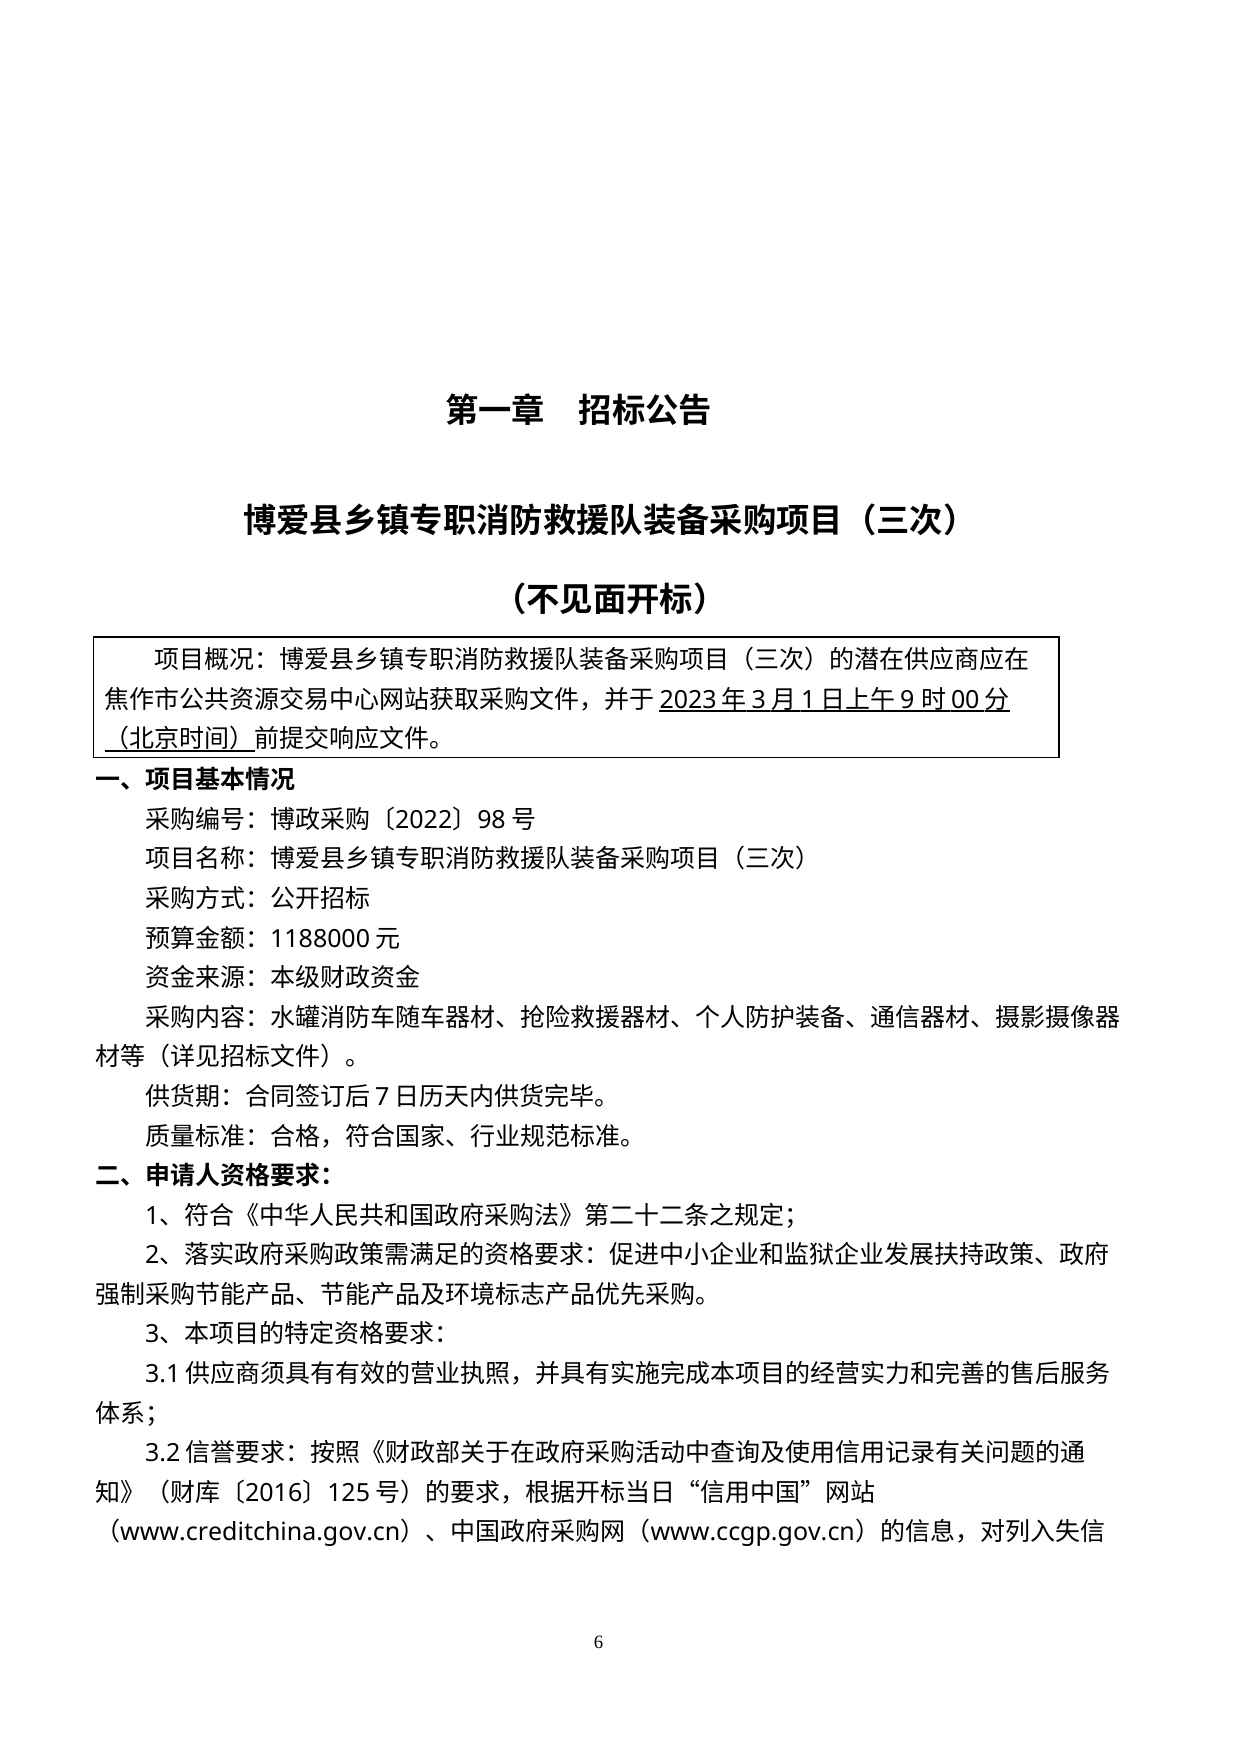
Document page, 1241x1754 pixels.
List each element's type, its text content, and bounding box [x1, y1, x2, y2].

text 质量标准：合格，符合国家、行业规范标准。 [95, 1114, 1124, 1154]
text 预算金额：1188000元 [95, 916, 1124, 956]
text 一、项目基本情况 [95, 758, 1124, 798]
title （不见面开标） [95, 557, 1124, 636]
text 1、符合《中华人民共和国政府采购法》第二十二条之规定； [95, 1193, 1124, 1233]
text 2、落实政府采购政策需满足的资格要求：促进中小企业和监狱企业发展扶持政策、政府强制采购节能产品、节能产品及环境标志产品优先采购。 [95, 1233, 1124, 1312]
text 资金来源：本级财政资金 [95, 956, 1124, 996]
text 3、本项目的特定资格要求： [95, 1312, 1124, 1352]
text 采购内容：水罐消防车随车器材、抢险救援器材、个人防护装备、通信器材、摄影摄像器材等（详见招标文件）。 [95, 996, 1124, 1075]
text 二、申请人资格要求： [95, 1154, 1124, 1193]
title 博爱县乡镇专职消防救援队装备采购项目（三次） [95, 478, 1124, 557]
text 供货期：合同签订后7日历天内供货完毕。 [95, 1075, 1124, 1114]
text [95, 1431, 1124, 1550]
text 采购编号：博政采购〔2022〕98号 [95, 798, 1124, 837]
text 3.1供应商须具有有效的营业执照，并具有实施完成本项目的经营实力和完善的售后服务体系； [95, 1352, 1124, 1431]
title 招标公告 [445, 368, 1131, 447]
table_header 项目概况：博爱县乡镇专职消防救援队装备采购项目（三次）的潜在供应商应在焦作市公共资源交易中心网站获取采购文件，并于2023年3月1日上午9 时00分（北京时间）前提交响应文件。 [94, 638, 1058, 757]
text 采购方式：公开招标 [95, 877, 1124, 916]
text 项目名称：博爱县乡镇专职消防救援队装备采购项目（三次） [95, 837, 1124, 877]
